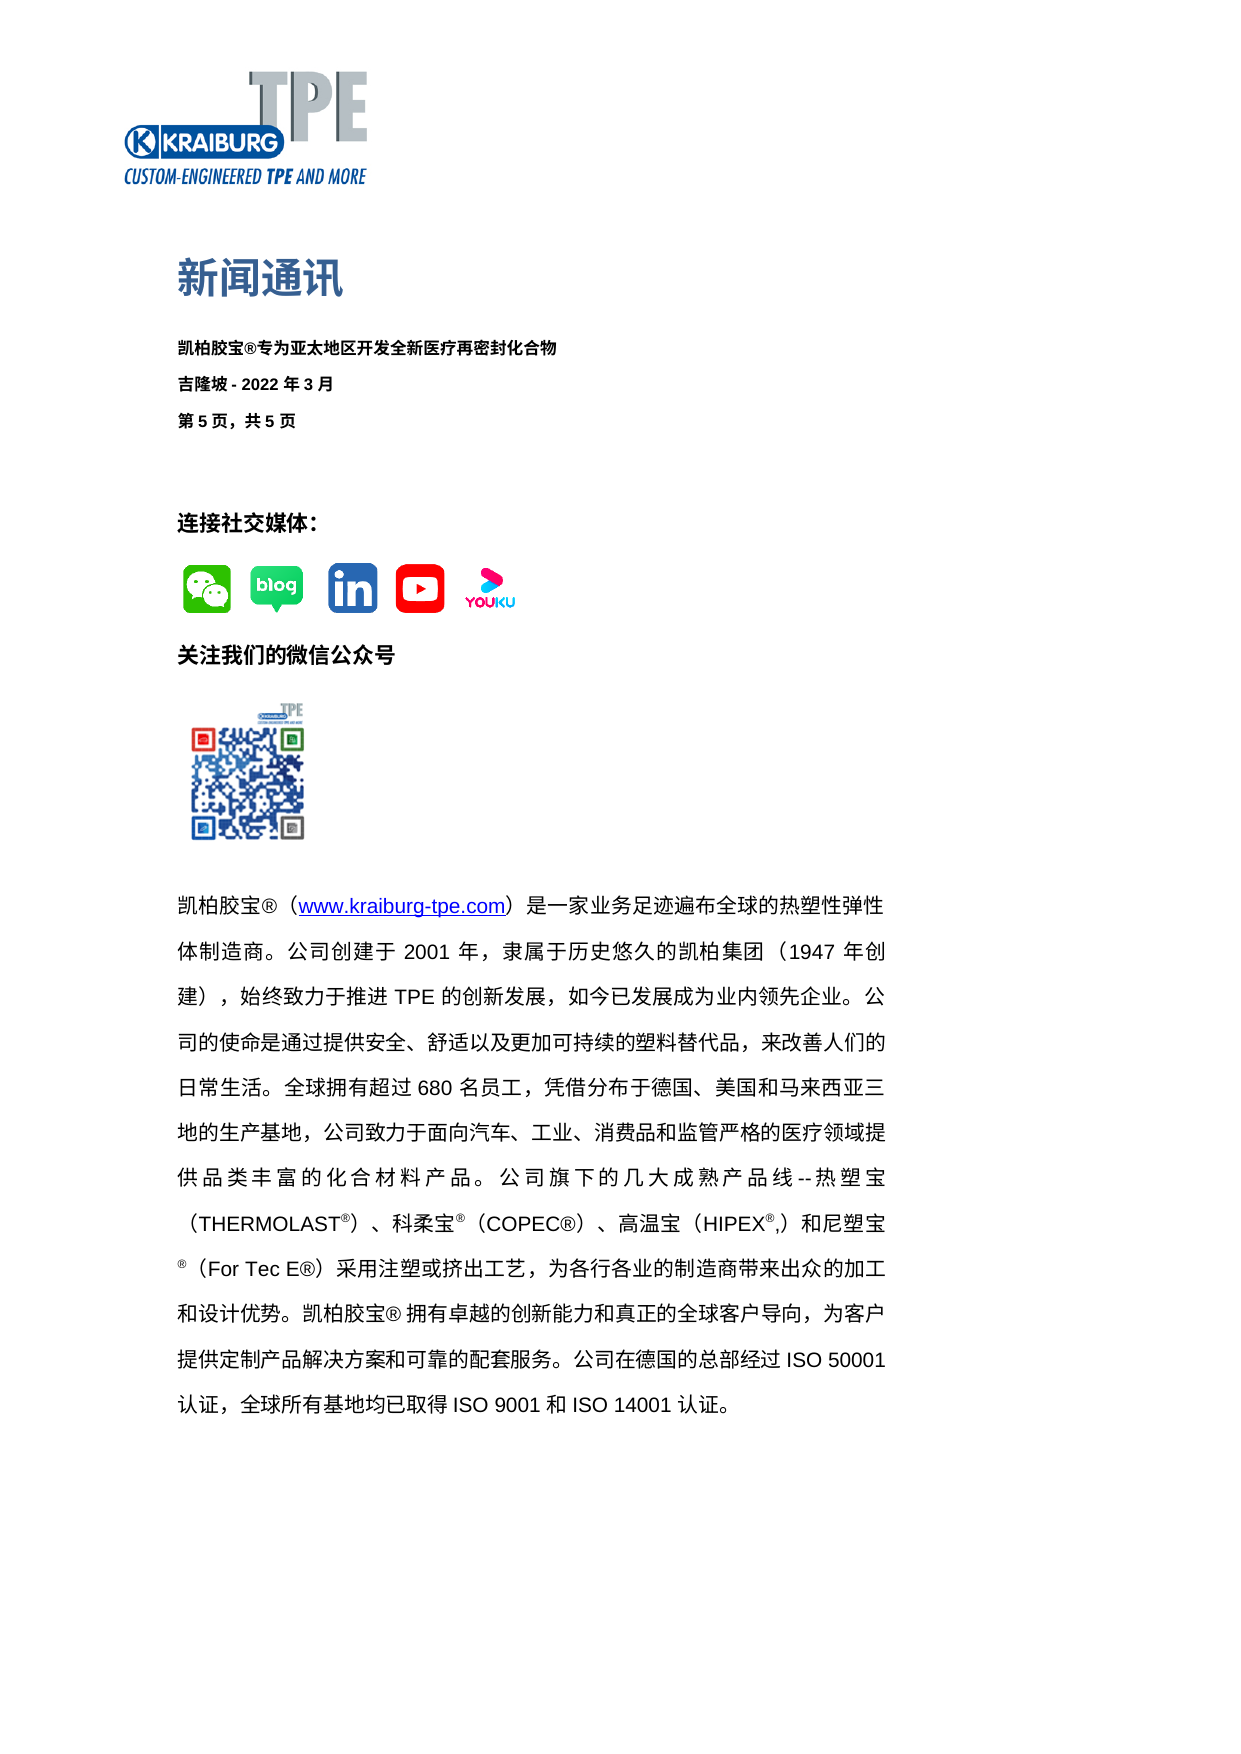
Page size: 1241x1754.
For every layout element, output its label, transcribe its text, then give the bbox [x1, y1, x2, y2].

picture [183, 565, 231, 613]
text 连接社交媒体： [177, 506, 1048, 538]
text 关注我们的微信公众号 [177, 638, 1048, 669]
text 凯柏胶宝®（www.kraiburg-tpe.com）是一家业务足迹遍布全球的热塑性弹性体制造商。公司创建于 2001 年，隶属于历史悠久的凯柏集团（1947 年创建），始终致力于推进 TPE 的创新发展，如今已发展成为业内领先企业。公司的使命是通过提供安全、舒适以及更加可持续的塑料替代品，来改善人们的日常生活。全球拥有超过 680 名员工，凭借分布于德国、美国和马来西亚三地的生产基地，公司致力于面向汽车、工业、消费品和监管严格的医疗领域提供品类丰富的化合材料产品。公司旗下的几大成熟产品线--热塑宝（THERMOLAST®）、科柔宝®（COPEC®）、高温宝（HIPEX®,）和尼塑宝®（For Tec E®）采用注塑或挤出工艺，为各行各业的制造商带来出众的加工和设计优势。凯柏胶宝® 拥有卓越的创新能力和真正的全球客户导向，为客户提供定制产品解决方案和可靠的配套服务。公司在德国的总部经过 ISO 50001 认证，全球所有基地均已取得 ISO 9001 和 ISO 14001 认证。 [177, 890, 886, 1418]
picture [395, 564, 445, 613]
picture [456, 563, 523, 613]
picture [248, 565, 304, 613]
picture [328, 563, 378, 613]
picture [112, 55, 379, 200]
picture [177, 694, 314, 865]
